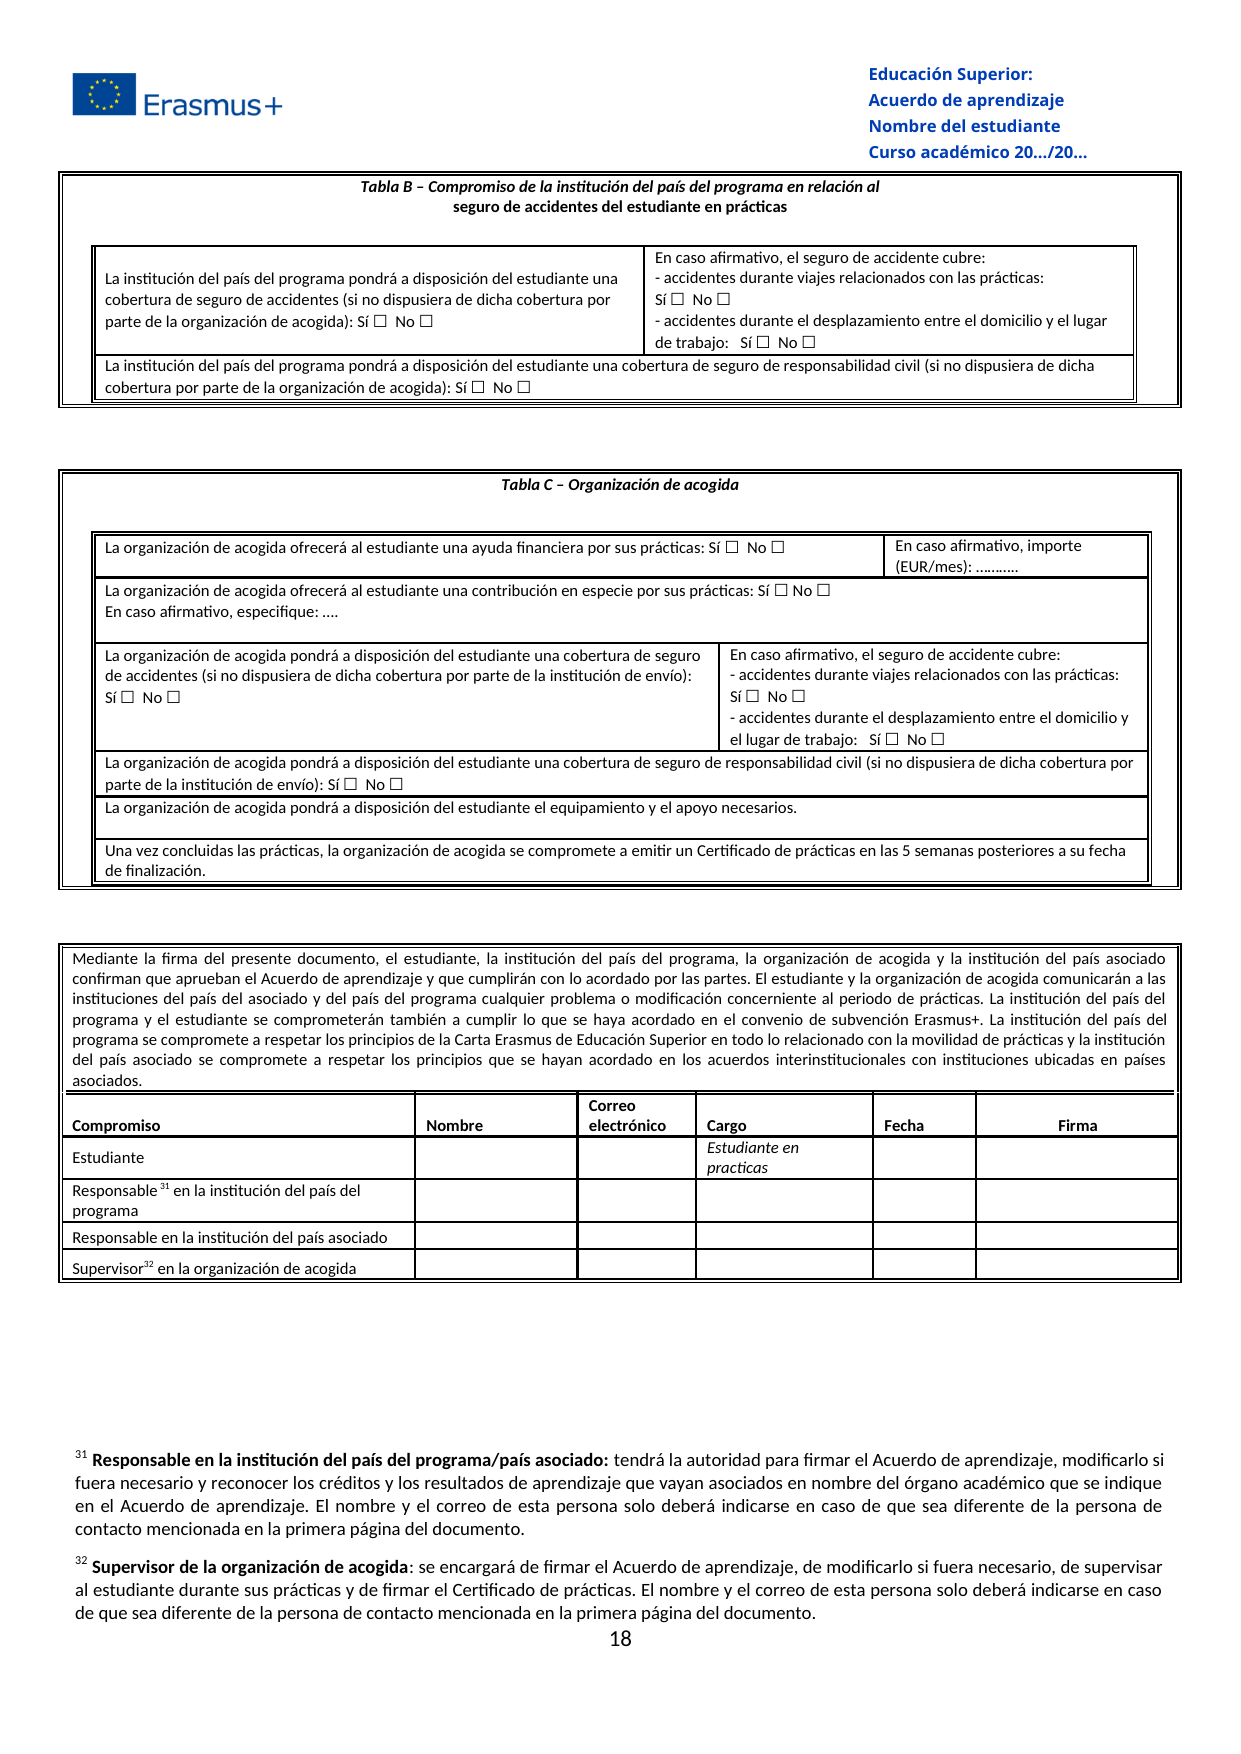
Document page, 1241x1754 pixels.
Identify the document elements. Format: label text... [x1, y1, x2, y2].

table_header Tabla B – Compromiso de la institución del país del programa en relación al seguro de accidentes del estudiante en prácticas [63, 176, 1177, 403]
table_cell [697, 1223, 872, 1248]
table_cell Responsable en la institución del país del programa [63, 1180, 414, 1221]
table_header Mediante la firma del presente documento, el estudiante, la institución del país del programa, la organización de acogida y la institución del país asociado confirman que aprueban el Acuerdo de aprendizaje y que cumplirán con lo acordado por las partes. El estudiante y la organización de acogida comunicarán a las instituciones del país del asociado y del país del programa cualquier problema o modificación concerniente al periodo de prácticas. La institución del país del programa y el estudiante se comprometerán también a cumplir lo que se haya acordado en el convenio de subvención Erasmus+. La institución del país del programa se compromete a respetar los principios de la Carta Erasmus de Educación Superior en todo lo relacionado con la movilidad de prácticas y la institución del país asociado se compromete a respetar los principios que se hayan acordado en los acuerdos interinstitucionales con instituciones ubicadas en países asociados. [63, 948, 1177, 1090]
table_cell [579, 1180, 695, 1221]
table_cell Estudiante en practicas [697, 1138, 872, 1178]
table_cell Supervisor en la organización de acogida [63, 1250, 414, 1278]
table_cell [416, 1250, 576, 1278]
table_cell Estudiante [63, 1138, 414, 1178]
table_cell Cargo [697, 1095, 872, 1135]
table_cell [579, 1250, 695, 1278]
table_cell [874, 1180, 975, 1221]
table_cell [579, 1138, 695, 1178]
table_cell Nombre [416, 1095, 576, 1135]
table_cell [977, 1223, 1177, 1248]
table_cell [416, 1180, 576, 1221]
table_cell [579, 1223, 695, 1248]
table_cell [697, 1180, 872, 1221]
table_cell [874, 1250, 975, 1278]
table_cell [874, 1223, 975, 1248]
table_cell [874, 1138, 975, 1178]
table_cell [416, 1223, 576, 1248]
table_cell Responsable en la institución del país asociado [63, 1223, 414, 1248]
table_cell [697, 1250, 872, 1278]
table_header Tabla C – Organización de acogida [63, 474, 1177, 886]
table_cell Correo electrónico [579, 1095, 695, 1135]
table_cell [977, 1138, 1177, 1178]
table_cell Fecha [874, 1095, 975, 1135]
table_cell [416, 1138, 576, 1178]
picture [72, 73, 283, 116]
table_cell [977, 1250, 1177, 1278]
table_cell [977, 1180, 1177, 1221]
table_cell Firma [977, 1090, 1179, 1135]
table_cell Compromiso [61, 1090, 414, 1135]
